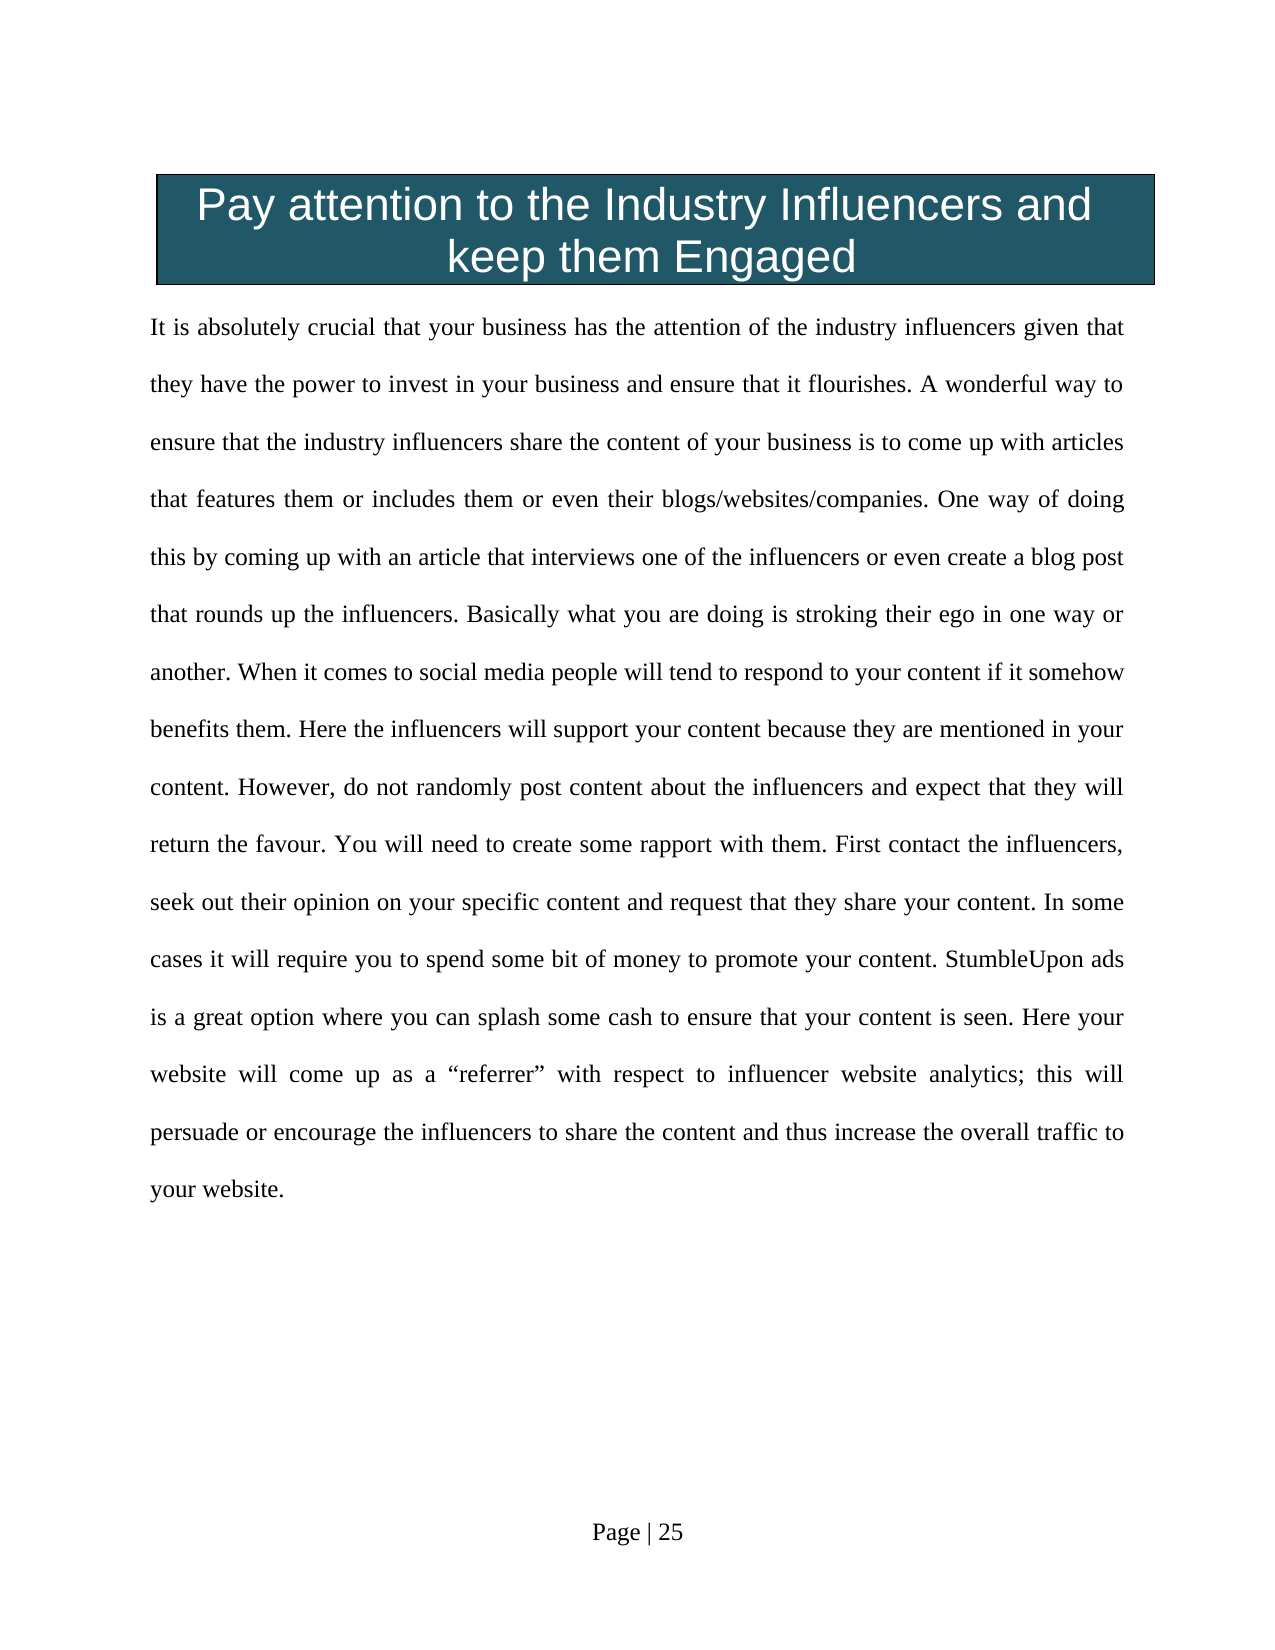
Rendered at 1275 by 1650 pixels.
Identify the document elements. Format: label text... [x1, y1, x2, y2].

text It is absolutely crucial that your business has the attention of the industry influencers given that they have the power to invest in your business and ensure that it flourishes. A wonderful way to ensure that the industry influencers share the content of your business is to come up with articles that features them or includes them or even their blogs/websites/companies. One way of doing this by coming up with an article that interviews one of the influencers or even create a blog post that rounds up the influencers. Basically what you are doing is stroking their ego in one way or another. When it comes to social media people will tend to respond to your content if it somehow benefits them. Here the influencers will support your content because they are mentioned in your content. However, do not randomly post content about the influencers and expect that they will return the favour. You will need to create some rapport with them. First contact the influencers, seek out their opinion on your specific content and request that they share your content. In some cases it will require you to spend some bit of money to promote your content. StumbleUpon ads is a great option where you can splash some cash to ensure that your content is seen. Here your website will come up as a “referrer” with respect to influencer website analytics; this will persuade or encourage the influencers to share the content and thus increase the overall traffic to your website. [150, 312, 1125, 1203]
